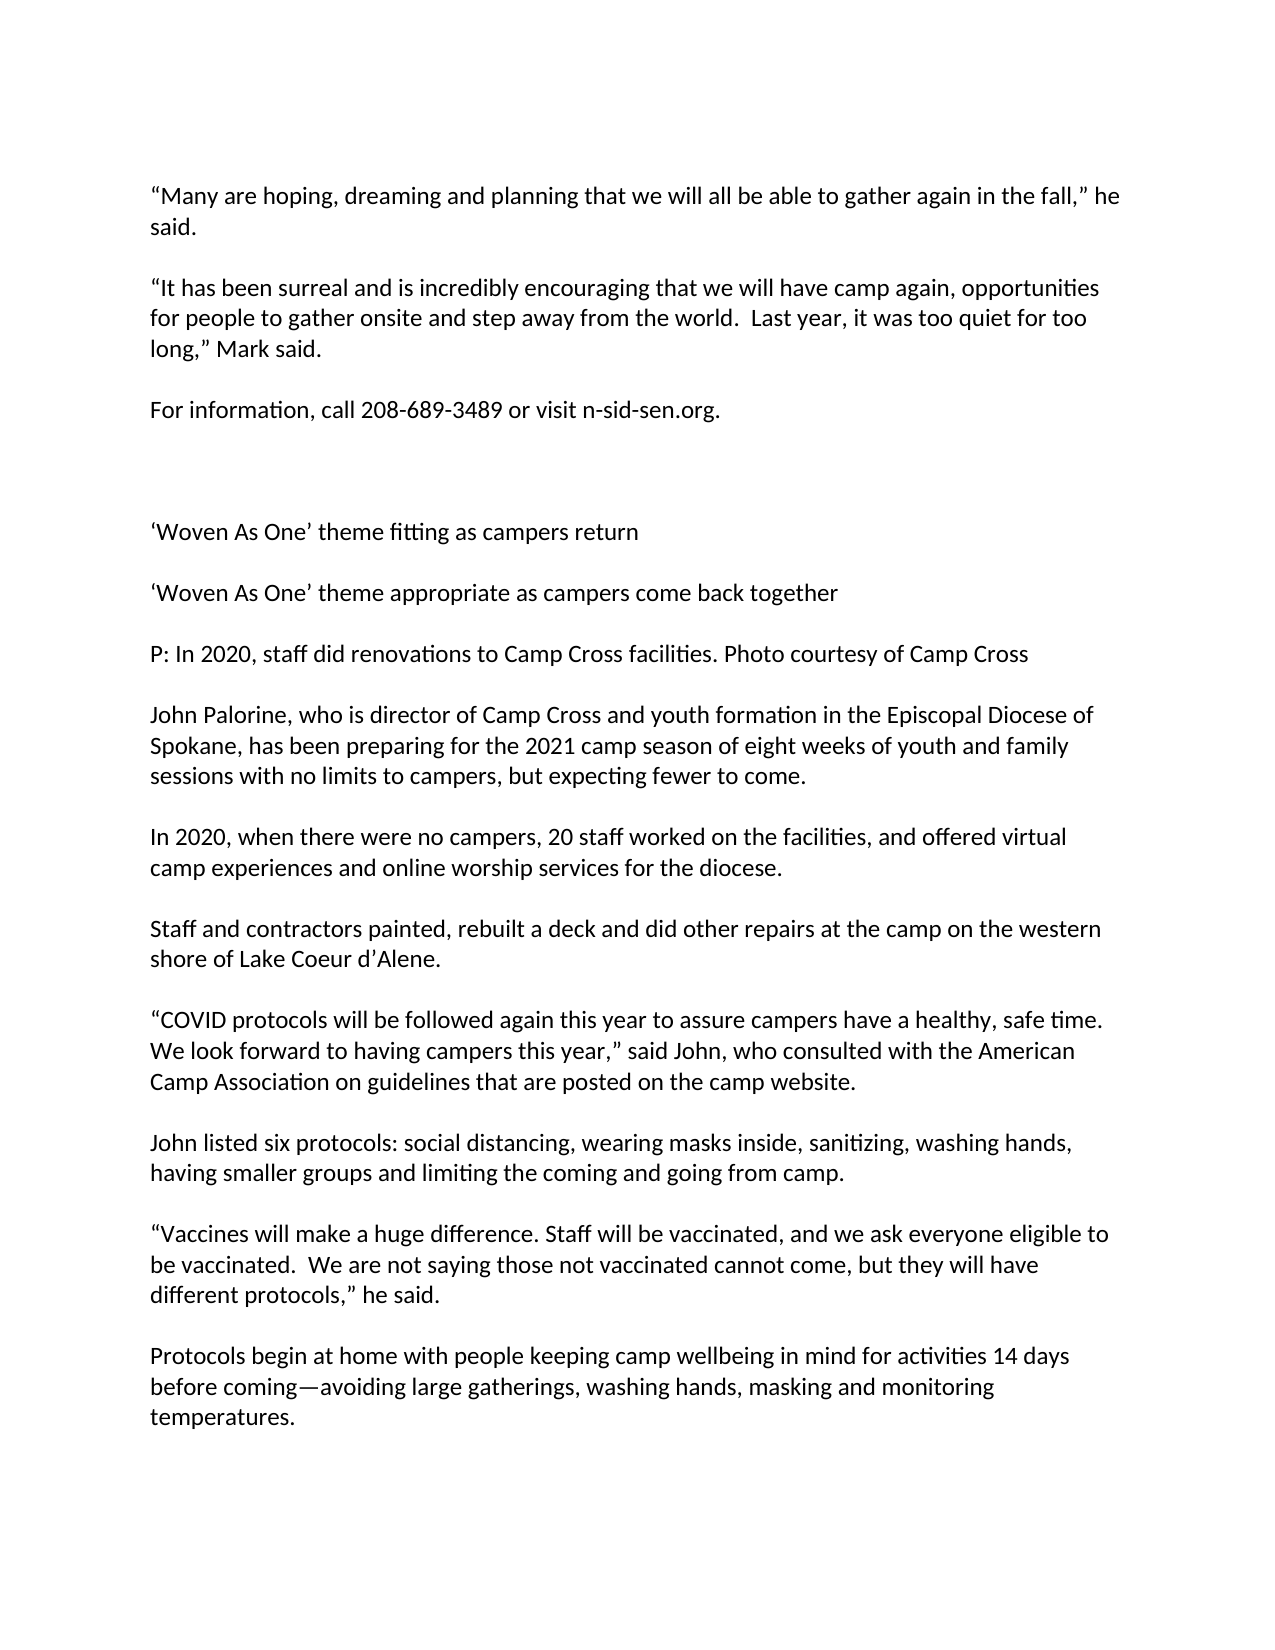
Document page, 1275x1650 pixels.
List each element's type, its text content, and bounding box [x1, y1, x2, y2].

text In 2020, when there were no campers, 20 staff worked on the facilities, and offered virtual camp experiences and online worship services for the diocese. [150, 821, 1125, 882]
text “It has been surreal and is incredibly encouraging that we will have camp again, opportunities for people to gather onsite and step away from the world. Last year, it was too quiet for too long,” Mark said. [150, 272, 1125, 364]
text P: In 2020, staff did renovations to Camp Cross facilities. Photo courtesy of Camp Cross [150, 638, 1125, 669]
text For information, call 208-689-3489 or visit n-sid-sen.org. [150, 394, 1125, 425]
text ‘Woven As One’ theme appropriate as campers come back together [150, 577, 1125, 608]
text “Many are hoping, dreaming and planning that we will all be able to gather again in the fall,” he said. [150, 181, 1125, 242]
text “Vaccines will make a huge difference. Staff will be vaccinated, and we ask everyone eligible to be vaccinated. We are not saying those not vaccinated cannot come, but they will have different protocols,” he said. [150, 1218, 1125, 1310]
text Staff and contractors painted, rebuilt a deck and did other repairs at the camp on the western shore of Lake Coeur d’Alene. [150, 913, 1125, 974]
text Protocols begin at home with people keeping camp wellbeing in mind for activities 14 days before coming—avoiding large gatherings, washing hands, masking and monitoring temperatures. [150, 1340, 1125, 1432]
text John Palorine, who is director of Camp Cross and youth formation in the Episcopal Diocese of Spokane, has been preparing for the 2021 camp season of eight weeks of youth and family sessions with no limits to campers, but expecting fewer to come. [150, 699, 1125, 791]
text John listed six protocols: social distancing, wearing masks inside, sanitizing, washing hands, having smaller groups and limiting the coming and going from camp. [150, 1127, 1125, 1188]
text ‘Woven As One’ theme fitting as campers return [150, 516, 1125, 547]
text “COVID protocols will be followed again this year to assure campers have a healthy, safe time. We look forward to having campers this year,” said John, who consulted with the American Camp Association on guidelines that are posted on the camp website. [150, 1004, 1125, 1096]
